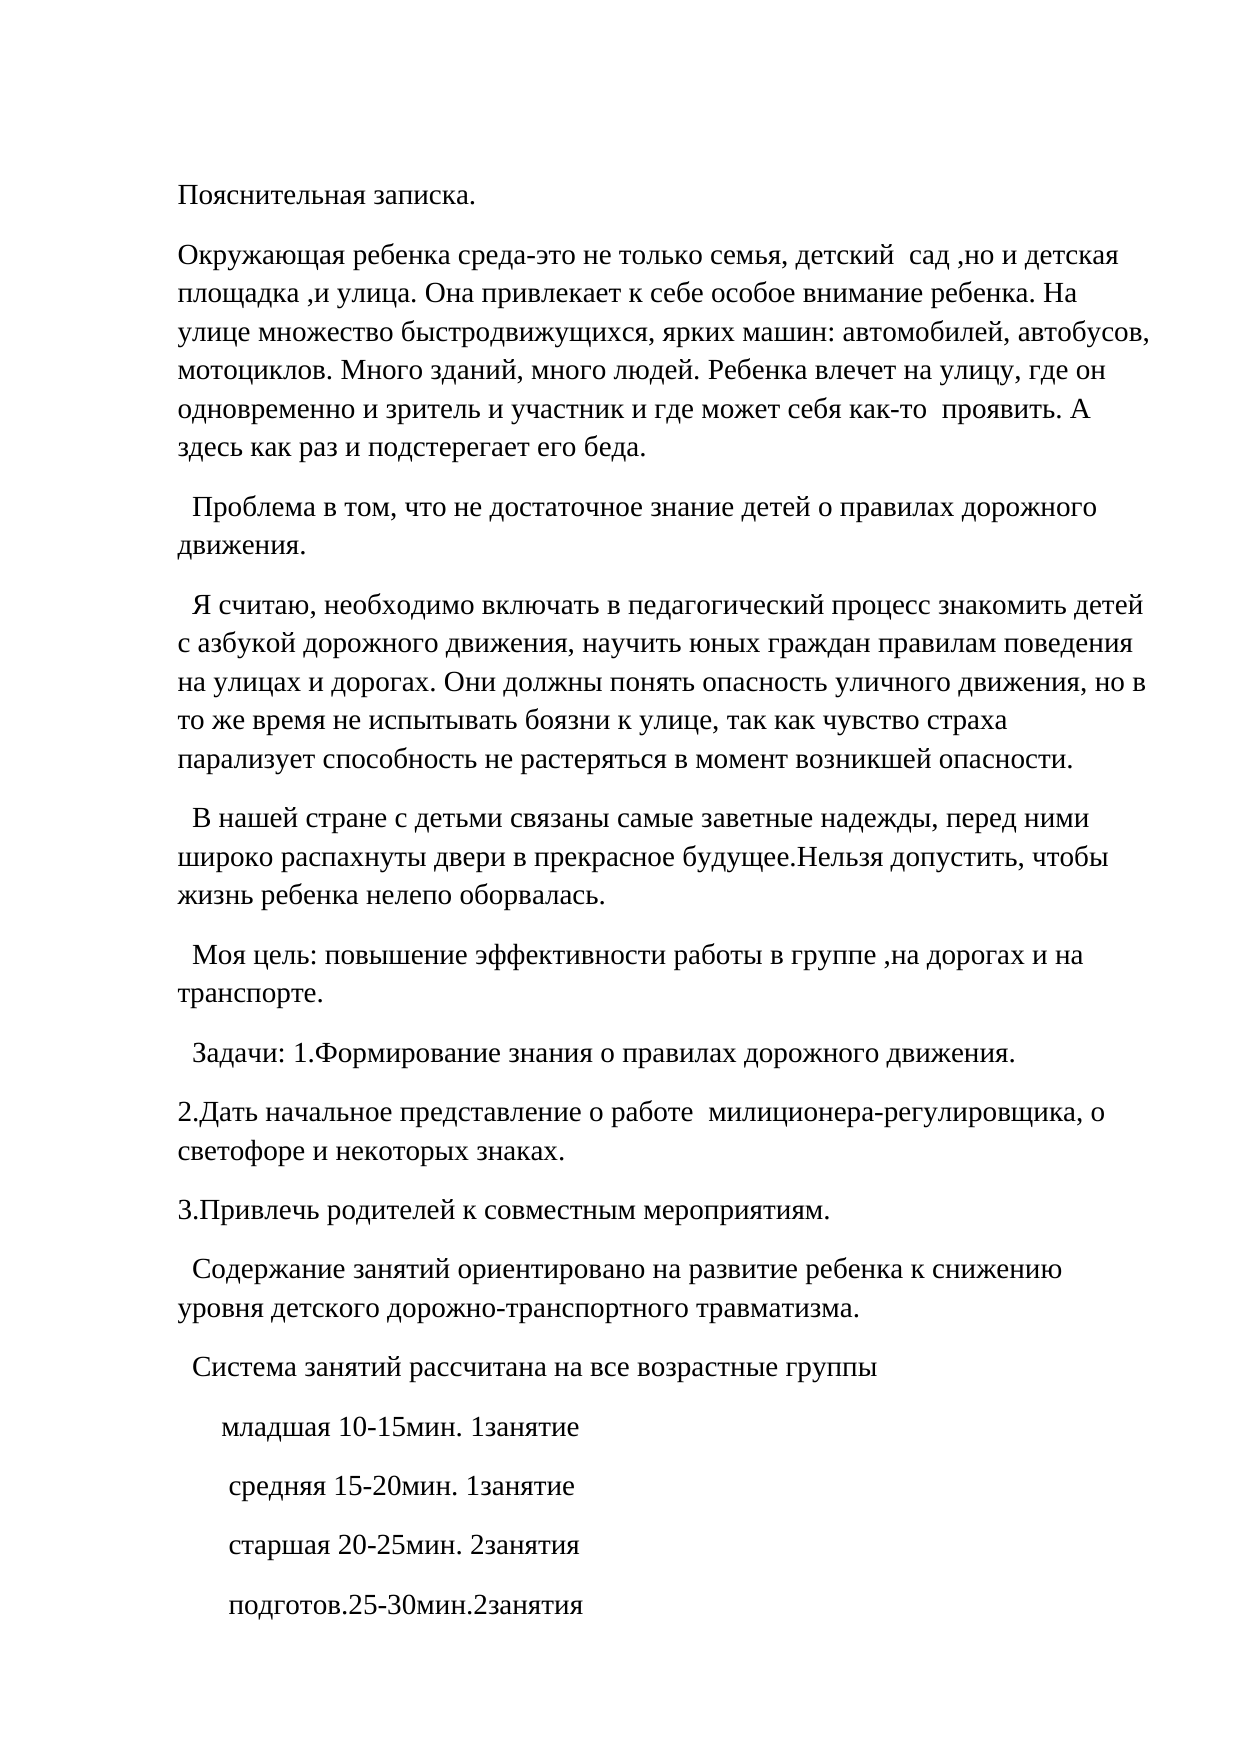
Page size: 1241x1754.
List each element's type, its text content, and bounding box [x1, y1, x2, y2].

text 2.Дать начальное представление о работе милиционера-регулировщика, о светофоре и некоторых знаках. [177, 1094, 1152, 1166]
text средняя 15-20мин. 1занятие [177, 1468, 1152, 1502]
text Проблема в том, что не достаточное знание детей о правилах дорожного движения. [177, 489, 1152, 561]
text Окружающая ребенка среда-это не только семья, детский сад ,но и детская площадка ,и улица. Она привлекает к себе особое внимание ребенка. На улице множество быстродвижущихся, ярких машин: автомобилей, автобусов, мотоциклов. Много зданий, много людей. Ребенка влечет на улицу, где он одновременно и зритель и участник и где может себя как-то проявить. А здесь как раз и подстерегает его беда. [177, 237, 1152, 463]
text младшая 10-15мин. 1занятие [177, 1409, 1152, 1442]
text подготов.25-30мин.2занятия [177, 1587, 1152, 1620]
text 3.Привлечь родителей к совместным мероприятиям. [177, 1192, 1152, 1226]
text Система занятий рассчитана на все возрастные группы [177, 1349, 1152, 1383]
text старшая 20-25мин. 2занятия [177, 1527, 1152, 1561]
text Пояснительная записка. [177, 177, 1152, 211]
text Моя цель: повышение эффективности работы в группе ,на дорогах и на транспорте. [177, 937, 1152, 1009]
text Задачи: 1.Формирование знания о правилах дорожного движения. [177, 1035, 1152, 1068]
text В нашей стране с детьми связаны самые заветные надежды, перед ними широко распахнуты двери в прекрасное будущее.Нельзя допустить, чтобы жизнь ребенка нелепо оборвалась. [177, 800, 1152, 911]
text Я считаю, необходимо включать в педагогический процесс знакомить детей с азбукой дорожного движения, научить юных граждан правилам поведения на улицах и дорогах. Они должны понять опасность уличного движения, но в то же время не испытывать боязни к улице, так как чувство страха парализует способность не растеряться в момент возникшей опасности. [177, 587, 1152, 774]
text Содержание занятий ориентировано на развитие ребенка к снижению уровня детского дорожно-транспортного травматизма. [177, 1251, 1152, 1323]
